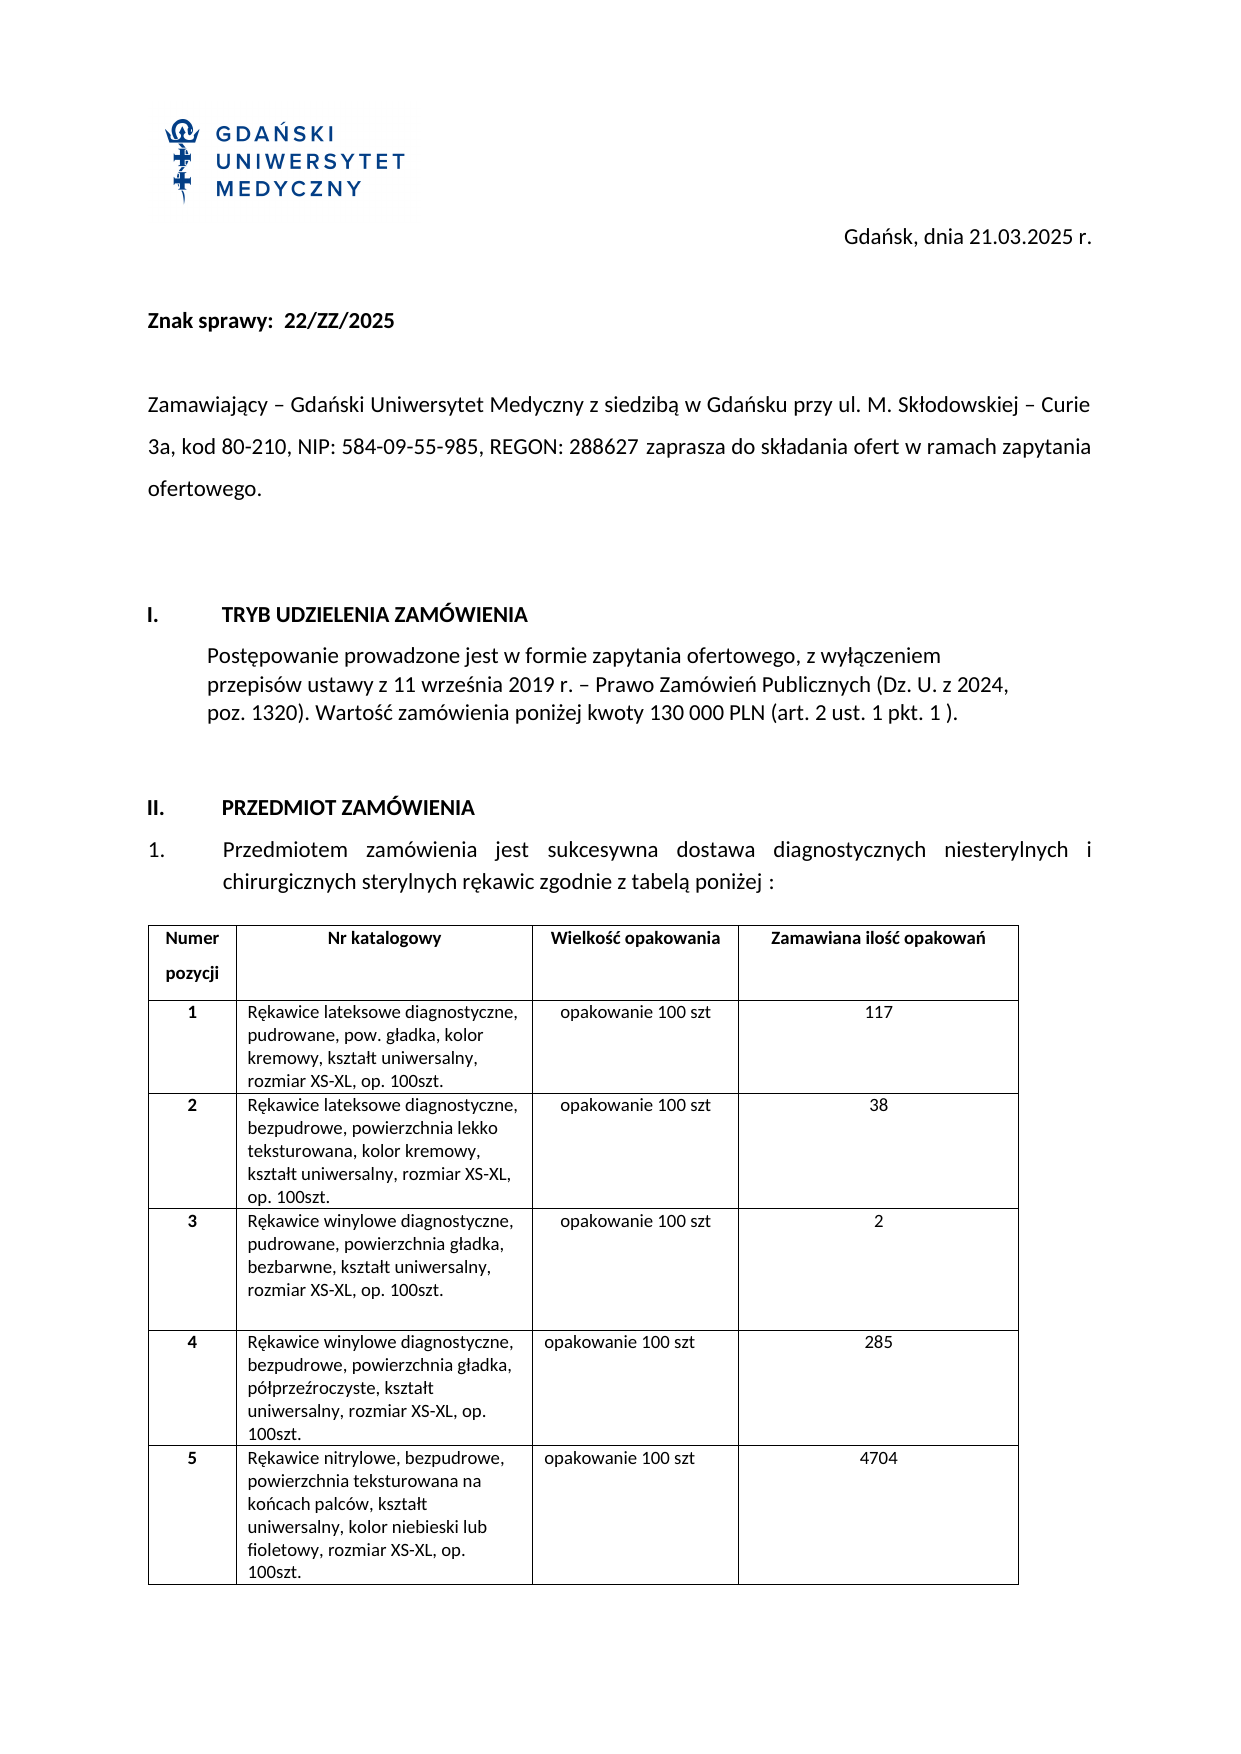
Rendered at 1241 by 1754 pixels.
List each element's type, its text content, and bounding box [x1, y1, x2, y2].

table_cell 38 [739, 1094, 1018, 1208]
table_cell Rękawice winylowe diagnostyczne, pudrowane, powierzchnia gładka, bezbarwne, kształt uniwersalny, rozmiar XS-XL, op. 100szt. [237, 1209, 532, 1329]
table_cell opakowanie 100 szt [533, 1001, 738, 1092]
table_cell opakowanie 100 szt [533, 1331, 738, 1445]
table_cell 2 [739, 1209, 1018, 1329]
table_cell 285 [739, 1331, 1018, 1445]
table_cell opakowanie 100 szt [533, 1094, 738, 1208]
table_cell 3 [149, 1209, 236, 1329]
text Postępowanie prowadzone jest w formie zapytania ofertowego, z wyłączeniem przepisów ustawy z 11 września 2019 r. – Prawo Zamówień Publicznych (Dz. U. z 2024, poz. 1320). Wartość zamówienia poniżej kwoty 130 000 PLN (art. 2 ust. 1 pkt. 1 ). [207, 642, 1033, 726]
table_cell Rękawice winylowe diagnostyczne, bezpudrowe, powierzchnia gładka, półprzeźroczyste, kształt uniwersalny, rozmiar XS-XL, op. 100szt. [237, 1331, 532, 1445]
table_header Zamawiana ilość opakowań [739, 926, 1018, 1000]
list PRZEDMIOT ZAMÓWIENIA [147, 793, 1092, 821]
text Gdańsk, dnia 21.03.2025 r. [148, 222, 1092, 250]
picture [147, 101, 422, 223]
text Zamawiający – Gdański Uniwersytet Medyczny z siedzibą w Gdańsku przy ul. M. Skłodowskiej – Curie 3a, kod 80-210, NIP: 584-09-55-985, REGON: 288627 zaprasza do składania ofert w ramach zapytania ofertowego. [148, 390, 1092, 502]
table_cell 4 [149, 1331, 236, 1445]
table_header Wielkość opakowania [533, 926, 738, 1000]
list Przedmiotem zamówienia jest sukcesywna dostawa diagnostycznych niesterylnych i chirurgicznych sterylnych rękawic zgodnie z tabelą poniżej : [148, 835, 1092, 895]
table_cell 1 [149, 1001, 236, 1092]
table_cell 5 [149, 1446, 236, 1584]
text Znak sprawy: 22/ZZ/2025 [148, 306, 1092, 334]
table_cell Rękawice lateksowe diagnostyczne, bezpudrowe, powierzchnia lekko teksturowana, kolor kremowy, kształt uniwersalny, rozmiar XS-XL, op. 100szt. [237, 1094, 532, 1208]
table_cell 2 [149, 1094, 236, 1208]
table_cell 4704 [739, 1446, 1018, 1584]
list TRYB UDZIELENIA ZAMÓWIENIA [147, 600, 1092, 628]
table_header Nr katalogowy [237, 926, 532, 1000]
table_cell Rękawice lateksowe diagnostyczne, pudrowane, pow. gładka, kolor kremowy, kształt uniwersalny, rozmiar XS-XL, op. 100szt. [237, 1001, 532, 1092]
table_cell opakowanie 100 szt [533, 1209, 738, 1329]
table_header Numer pozycji [149, 926, 236, 1000]
table_cell opakowanie 100 szt [533, 1446, 738, 1584]
table_cell 117 [739, 1001, 1018, 1092]
